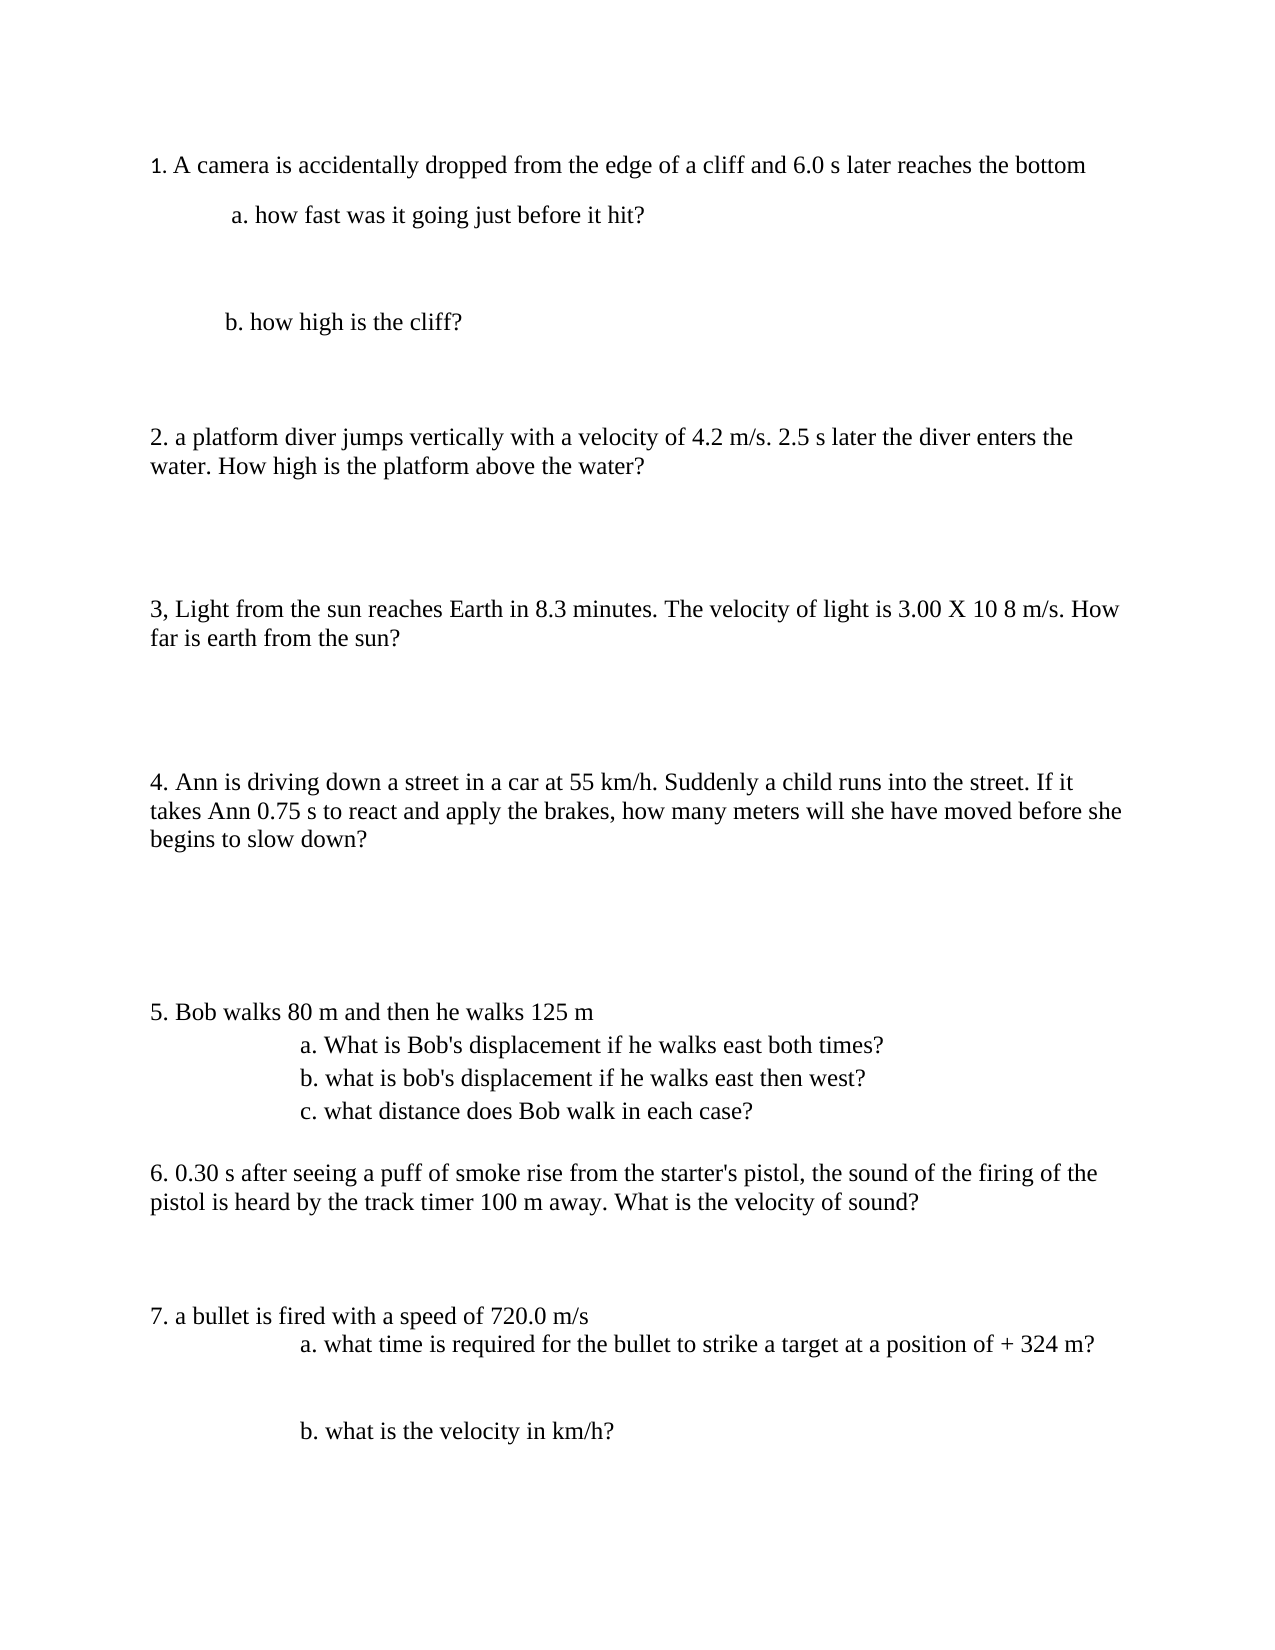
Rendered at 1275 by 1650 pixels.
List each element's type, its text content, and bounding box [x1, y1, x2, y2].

text 2. a platform diver jumps vertically with a velocity of 4.2 m/s. 2.5 s later the diver enters the water. How high is the platform above the water? [150, 422, 1125, 479]
text 7. a bullet is fired with a speed of 720.0 m/s [150, 1301, 1125, 1329]
text 6. 0.30 s after seeing a puff of smoke rise from the starter's pistol, the sound of the firing of the pistol is heard by the track timer 100 m away. What is the velocity of sound? [150, 1158, 1125, 1215]
text 1. A camera is accidentally dropped from the edge of a cliff and 6.0 s later reaches the bottom [150, 150, 1125, 179]
text b. how high is the cliff? [225, 307, 1125, 336]
text c. what distance does Bob walk in each case? [300, 1096, 1125, 1125]
text 3, Light from the sun reaches Earth in 8.3 minutes. The velocity of light is 3.00 X 10 8 m/s. How far is earth from the sun? [150, 594, 1125, 652]
text 5. Bob walks 80 m and then he walks 125 m [150, 997, 1125, 1026]
text a. What is Bob's displacement if he walks east both times? [300, 1030, 1125, 1059]
text a. how fast was it going just before it hit? [225, 200, 1125, 229]
text b. what is bob's displacement if he walks east then west? [300, 1063, 1125, 1092]
text b. what is the velocity in km/h? [300, 1416, 1125, 1444]
text a. what time is required for the bullet to strike a target at a position of + 324 m? [300, 1329, 1125, 1358]
text 4. Ann is driving down a street in a car at 55 km/h. Suddenly a child runs into the street. If it takes Ann 0.75 s to react and apply the brakes, how many meters will she have moved before she begins to slow down? [150, 767, 1125, 853]
